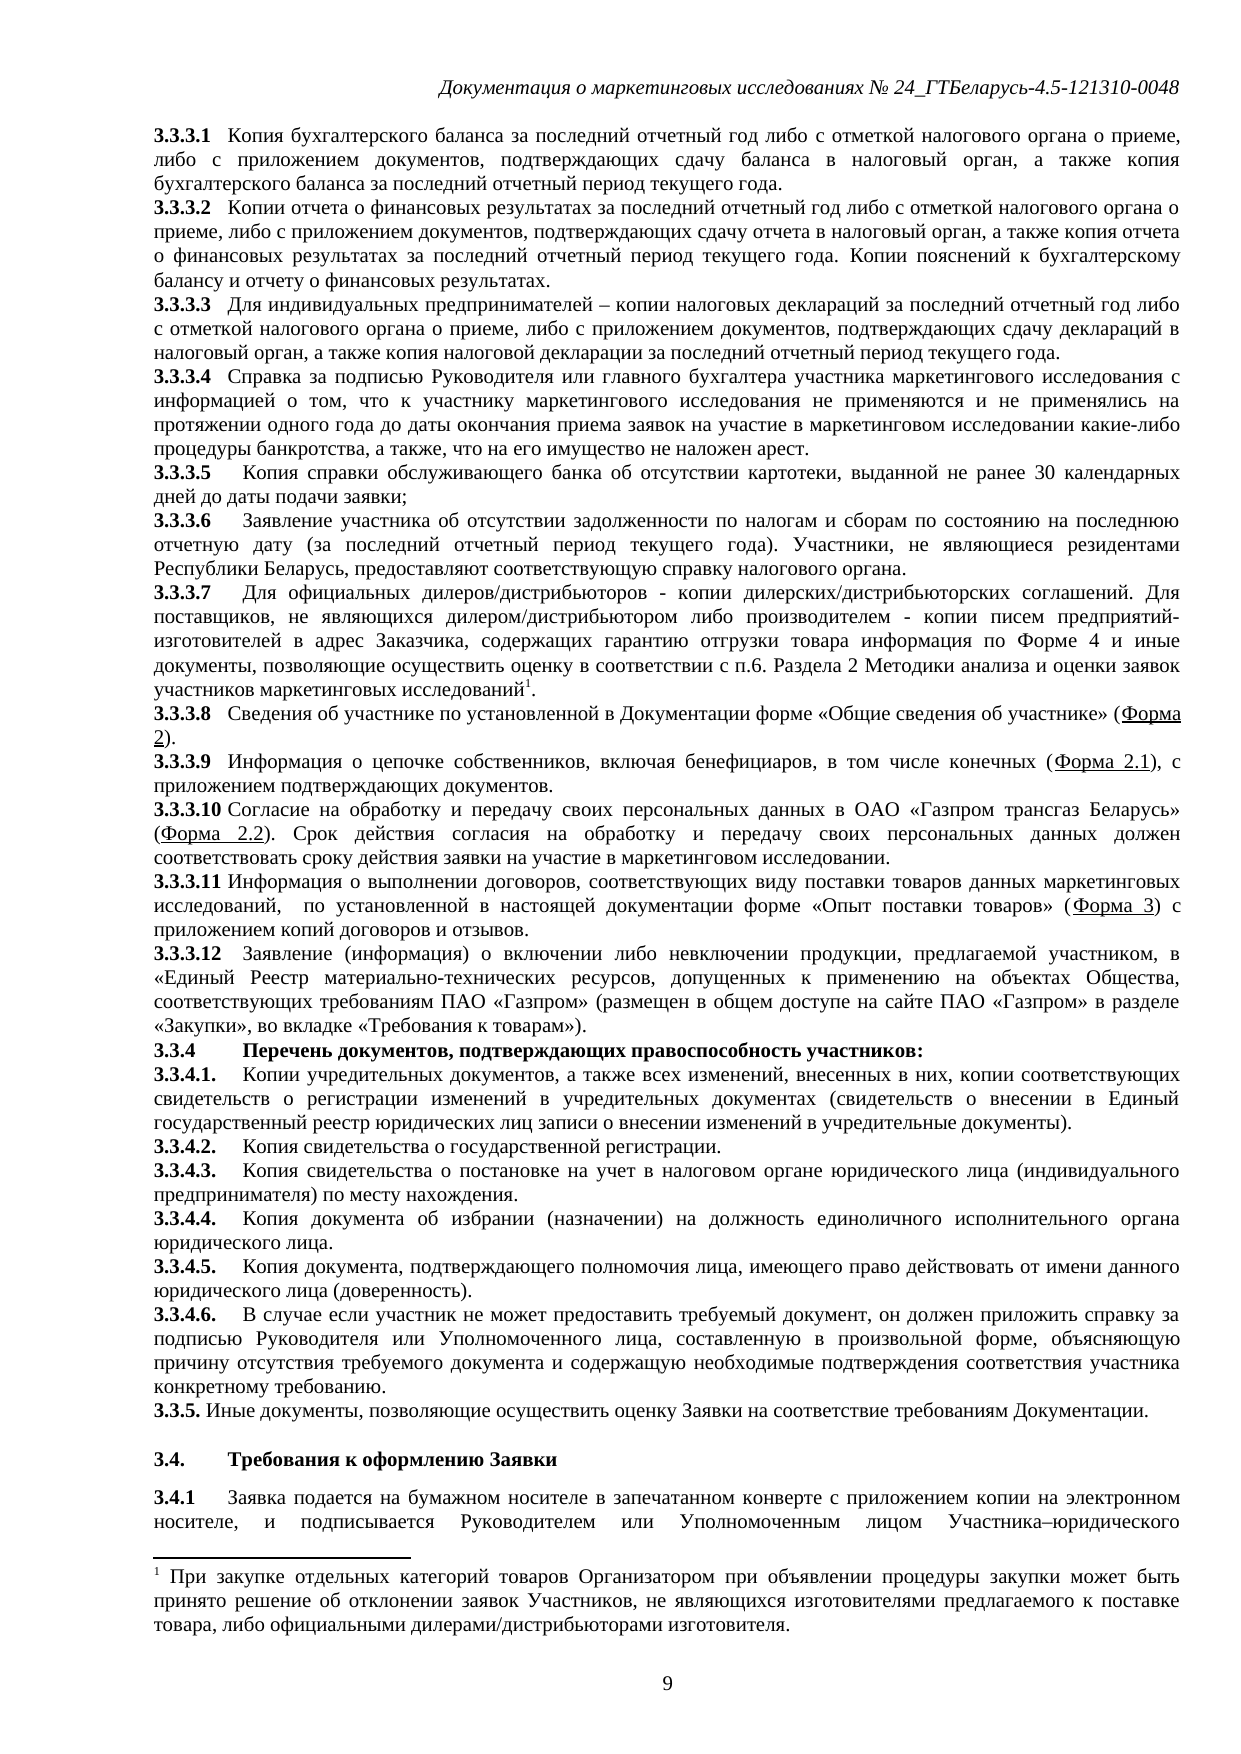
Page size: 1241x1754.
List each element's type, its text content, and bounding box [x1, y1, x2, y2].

list Для индивидуальных предпринимателей – копии налоговых деклараций за последний отчетный год либо с отметкой налогового органа о приеме, либо с приложением документов, подтверждающих сдачу деклараций в налоговый орган, а также копия налоговой декларации за последний отчетный период текущего года. [153, 292, 1181, 364]
list Копия справки обслуживающего банка об отсутствии картотеки, выданной не ранее 30 календарных дней до даты подачи заявки; [153, 460, 1181, 508]
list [153, 1485, 1181, 1533]
list Согласие на обработку и передачу своих персональных данных в ОАО «Газпром трансгаз Беларусь» (Форма 2.2). Срок действия согласия на обработку и передачу своих персональных данных должен соответствовать сроку действия заявки на участие в маркетинговом исследовании. [153, 797, 1181, 869]
list Требования к оформлению Заявки [153, 1447, 1181, 1471]
list Копии отчета о финансовых результатах за последний отчетный год либо с отметкой налогового органа о приеме, либо с приложением документов, подтверждающих сдачу отчета в налоговый орган, а также копия отчета о финансовых результатах за последний отчетный период текущего года. Копии пояснений к бухгалтерскому балансу и отчету о финансовых результатах. [153, 195, 1181, 292]
list Копия свидетельства о государственной регистрации. [153, 1134, 1181, 1158]
list Копия документа, подтверждающего полномочия лица, имеющего право действовать от имени данного юридического лица (доверенность). [153, 1254, 1181, 1302]
list В случае если участник не может предоставить требуемый документ, он должен приложить справку за подписью Руководителя или Уполномоченного лица, составленную в произвольной форме, объясняющую причину отсутствия требуемого документа и содержащую необходимые подтверждения соответствия участника конкретному требованию. [153, 1302, 1181, 1398]
list Копия бухгалтерского баланса за последний отчетный год либо c отметкой налогового органа о приеме, либо с приложением документов, подтверждающих сдачу баланса в налоговый орган, а также копия бухгалтерского баланса за последний отчетный период текущего года. [153, 123, 1181, 195]
list Заявление участника об отсутствии задолженности по налогам и сборам по состоянию на последнюю отчетную дату (за последний отчетный период текущего года). Участники, не являющиеся резидентами Республики Беларусь, предоставляют соответствующую справку налогового органа. [153, 508, 1181, 580]
list Копии учредительных документов, а также всех изменений, внесенных в них, копии соответствующих свидетельств о регистрации изменений в учредительных документах (свидетельств о внесении в Единый государственный реестр юридических лиц записи о внесении изменений в учредительные документы). [153, 1062, 1181, 1134]
list Информация о цепочке собственников, включая бенефициаров, в том числе конечных (Форма 2.1), с приложением подтверждающих документов. [153, 749, 1181, 797]
list Заявление (информация) о включении либо невключении продукции, предлагаемой участником, в «Единый Реестр материально-технических ресурсов, допущенных к применению на объектах Общества, соответствующих требованиям ПАО «Газпром» (размещен в общем доступе на сайте ПАО «Газпром» в разделе «Закупки», во вкладке «Требования к товарам»). [153, 941, 1181, 1037]
list Справка за подписью Руководителя или главного бухгалтера участника маркетингового исследования с информацией о том, что к участнику маркетингового исследования не применяются и не применялись на протяжении одного года до даты окончания приема заявок на участие в маркетинговом исследовании какие-либо процедуры банкротства, а также, что на его имущество не наложен арест. [153, 364, 1181, 460]
list Для официальных дилеров/дистрибьюторов - копии дилерских/дистрибьюторских соглашений. Для поставщиков, не являющихся дилером/дистрибьютором либо производителем - копии писем предприятий-изготовителей в адрес Заказчика, содержащих гарантию отгрузки товара информация по Форме 4 и иные документы, позволяющие осуществить оценку в соответствии с п.6. Раздела 2 Методики анализа и оценки заявок участников маркетинговых исследований. [153, 580, 1181, 701]
list Копия документа об избрании (назначении) на должность единоличного исполнительного органа юридического лица. [153, 1206, 1181, 1254]
list Перечень документов, подтверждающих правоспособность участников: [153, 1037, 1181, 1062]
text 3.3.5. Иные документы, позволяющие осуществить оценку Заявки на соответствие требованиям Документации. [153, 1398, 1181, 1422]
list Информация о выполнении договоров, соответствующих виду поставки товаров данных маркетинговых исследований, по установленной в настоящей документации форме «Опыт поставки товаров» (Форма 3) с приложением копий договоров и отзывов. [153, 869, 1181, 941]
list Копия свидетельства о постановке на учет в налоговом органе юридического лица (индивидуального предпринимателя) по месту нахождения. [153, 1158, 1181, 1206]
list Сведения об участнике по установленной в Документации форме «Общие сведения об участнике» (Форма 2). [153, 701, 1181, 749]
